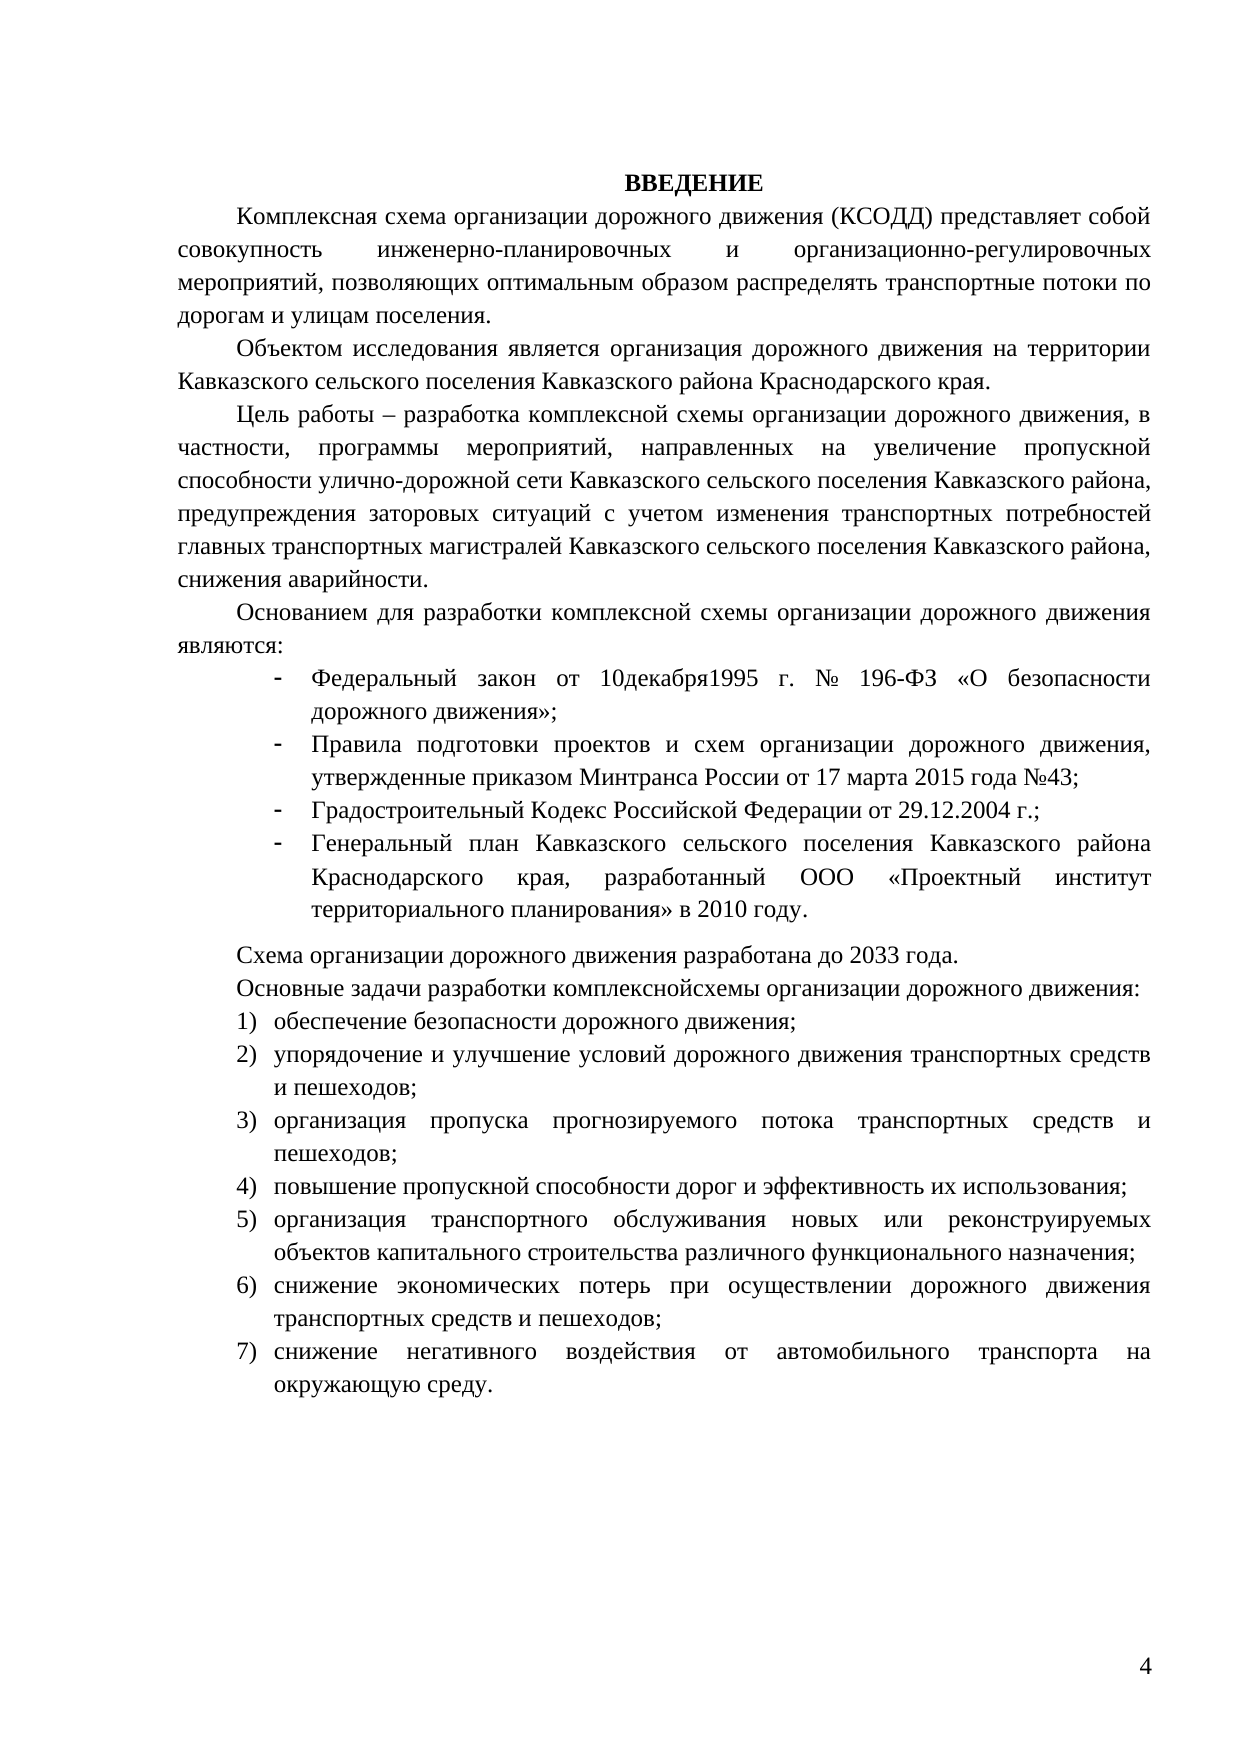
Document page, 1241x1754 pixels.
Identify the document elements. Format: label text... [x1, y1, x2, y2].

list упорядочение и улучшение условий дорожного движения транспортных средств и пешеходов; [236, 1039, 1152, 1101]
list обеспечение безопасности дорожного движения; [236, 1006, 1152, 1035]
text Объектом исследования является организация дорожного движения на территории Кавказского сельского поселения Кавказского района Краснодарского края. [177, 333, 1152, 395]
list организация пропуска прогнозируемого потока транспортных средств и пешеходов; [236, 1105, 1152, 1167]
text Схема организации дорожного движения разработана до 2033 года. [177, 940, 1152, 969]
list снижение экономических потерь при осуществлении дорожного движения транспортных средств и пешеходов; [236, 1270, 1152, 1332]
text Комплексная схема организации дорожного движения (КСОДД) представляет собой совокупность инженерно-планировочных и организационно-регулировочных мероприятий, позволяющих оптимальным образом распределять транспортные потоки по дорогам и улицам поселения. [177, 201, 1152, 329]
list Правила подготовки проектов и схем организации дорожного движения, утвержденные приказом Минтранса России от 17 марта 2015 года №43; [274, 729, 1152, 791]
list Федеральный закон от 10декабря1995 г. № 196-ФЗ «О безопасности дорожного движения»; [274, 663, 1152, 725]
list Градостроительный Кодекс Российской Федерации от 29.12.2004 г.; [274, 796, 1152, 824]
list организация транспортного обслуживания новых или реконструируемых объектов капитального строительства различного функционального назначения; [236, 1204, 1152, 1266]
text Основные задачи разработки комплекснойсхемы организации дорожного движения: [177, 973, 1152, 1002]
list повышение пропускной способности дорог и эффективность их использования; [236, 1171, 1152, 1200]
list Генеральный план Кавказского сельского поселения Кавказского района Краснодарского края, разработанный ООО «Проектный институт территориального планирования» в 2010 году. [274, 828, 1152, 923]
text Основанием для разработки комплексной схемы организации дорожного движения являются: [177, 597, 1152, 659]
text Цель работы – разработка комплексной схемы организации дорожного движения, в частности, программы мероприятий, направленных на увеличение пропускной способности улично-дорожной сети Кавказского сельского поселения Кавказского района, предупреждения заторовых ситуаций с учетом изменения транспортных потребностей главных транспортных магистралей Кавказского сельского поселения Кавказского района, снижения аварийности. [177, 399, 1152, 593]
subtitle ВВЕДЕНИЕ [177, 168, 1152, 197]
list снижение негативного воздействия от автомобильного транспорта на окружающую среду. [236, 1336, 1152, 1398]
